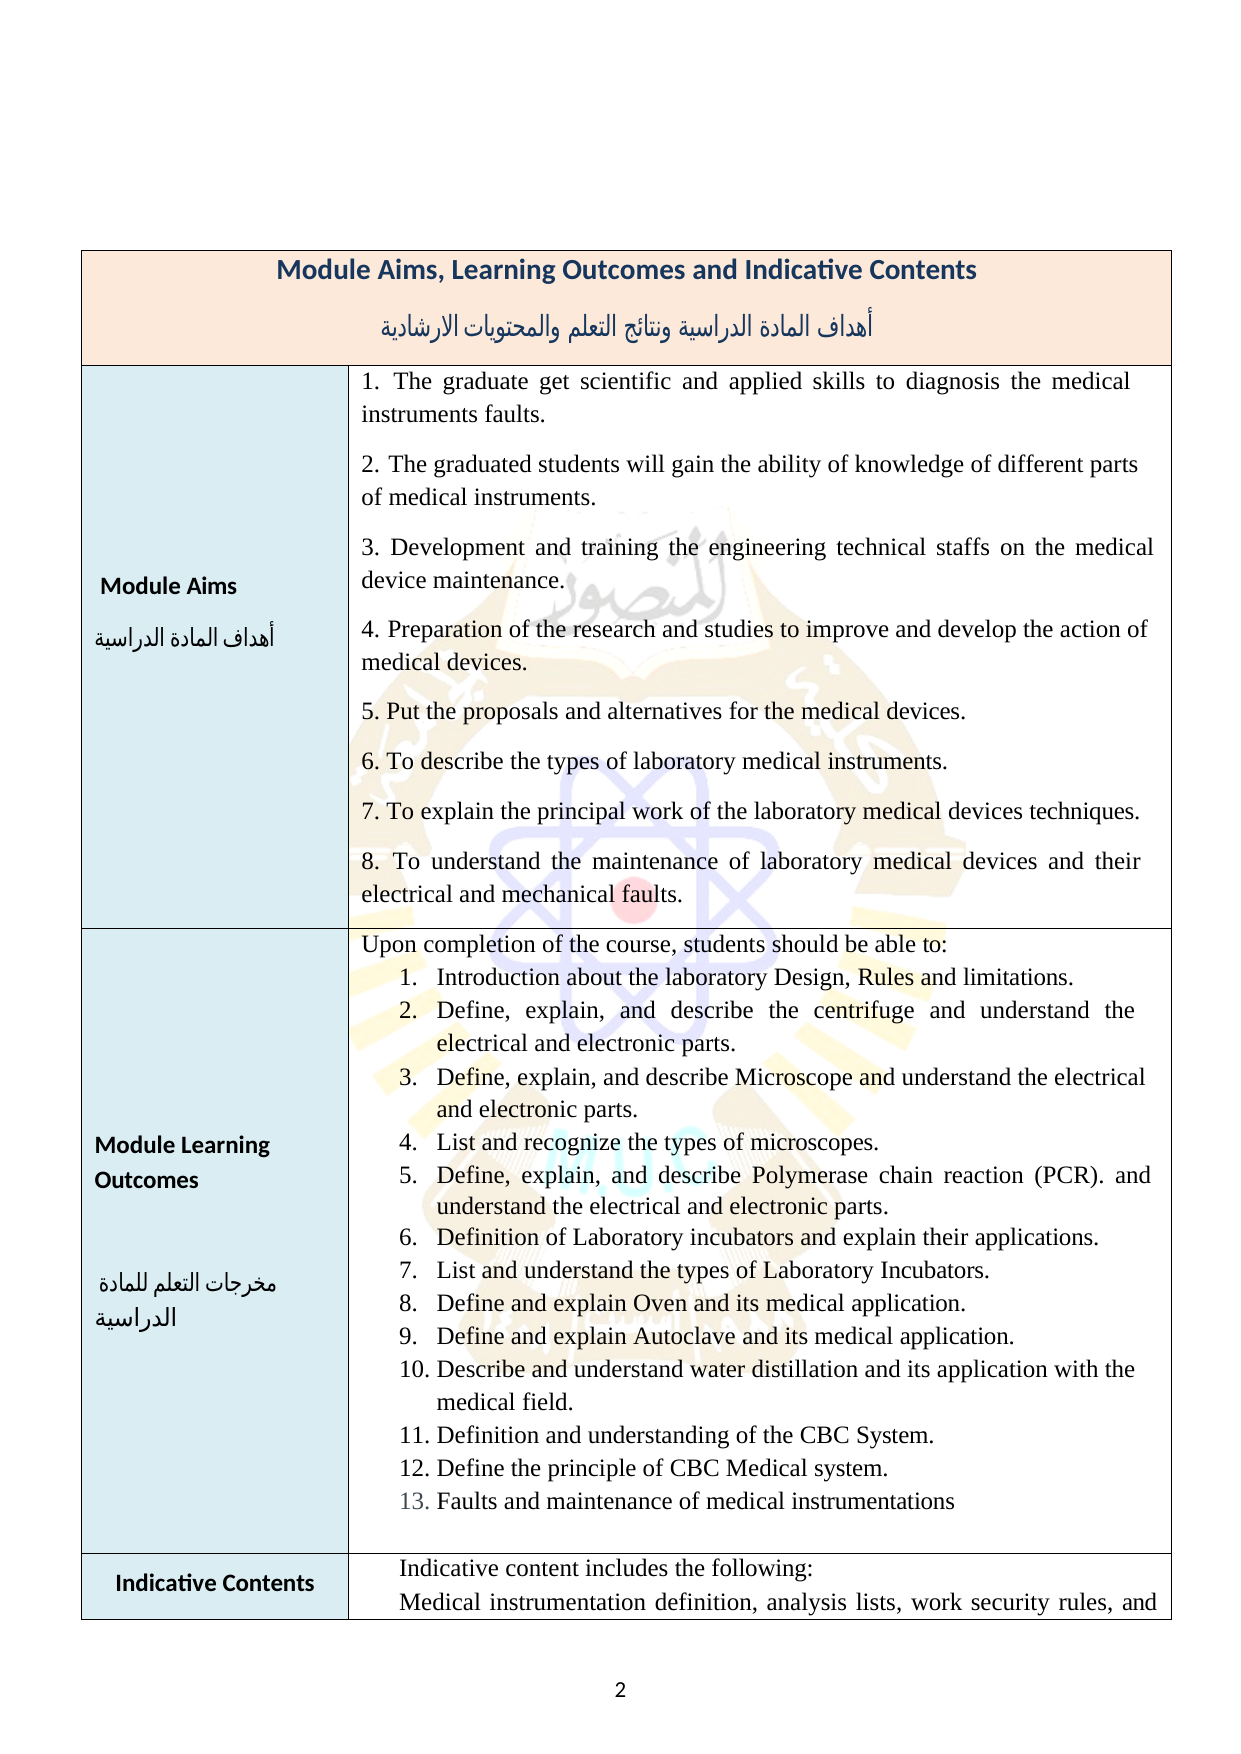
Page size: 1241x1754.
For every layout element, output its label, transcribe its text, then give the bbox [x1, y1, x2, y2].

table_cell Module Aims أهداف المادة الدراسية [82, 366, 348, 928]
table_cell Upon completion of the course, students should be able to: Introduction about the laboratory Design, Rules and limitations. Define, explain, and describe the centrifuge and understand the electrical and electronic parts. Define, explain, and describe Microscope and understand the electrical and electronic parts. List and recognize the types of microscopes. Define, explain, and describe Polymerase chain reaction (PCR). and understand the electrical and electronic parts. Definition of Laboratory incubators and explain their applications. List and understand the types of Laboratory Incubators. Define and explain Oven and its medical application. Define and explain Autoclave and its medical application. Describe and understand water distillation and its application with the medical field. Definition and understanding of the CBC System. Define the principle of CBC Medical system. Faults and maintenance of medical instrumentations [349, 929, 1171, 1553]
table_header Module Aims, Learning Outcomes and Indicative Contents أهداف المادة الدراسية ونتائج التعلم والمحتويات الارشادية [82, 251, 1171, 365]
table_cell Indicative content includes the following: Medical instrumentation definition, analysis lists, work security rules, and [349, 1554, 1171, 1619]
table_cell Module Learning Outcomes مخرجات التعلم للمادة الدراسية [82, 929, 348, 1553]
table_cell The graduate get scientific and applied skills to diagnosis the medical instruments faults. The graduated students will gain the ability of knowledge of different parts of medical instruments. Development and training the engineering technical staffs on the medical device maintenance. Preparation of the research and studies to improve and develop the action of medical devices. Put the proposals and alternatives for the medical devices. To describe the types of laboratory medical instruments. To explain the principal work of the laboratory medical devices techniques. To understand the maintenance of laboratory medical devices and their electrical and mechanical faults. [349, 366, 1171, 928]
table_cell Indicative Contents [82, 1554, 348, 1619]
